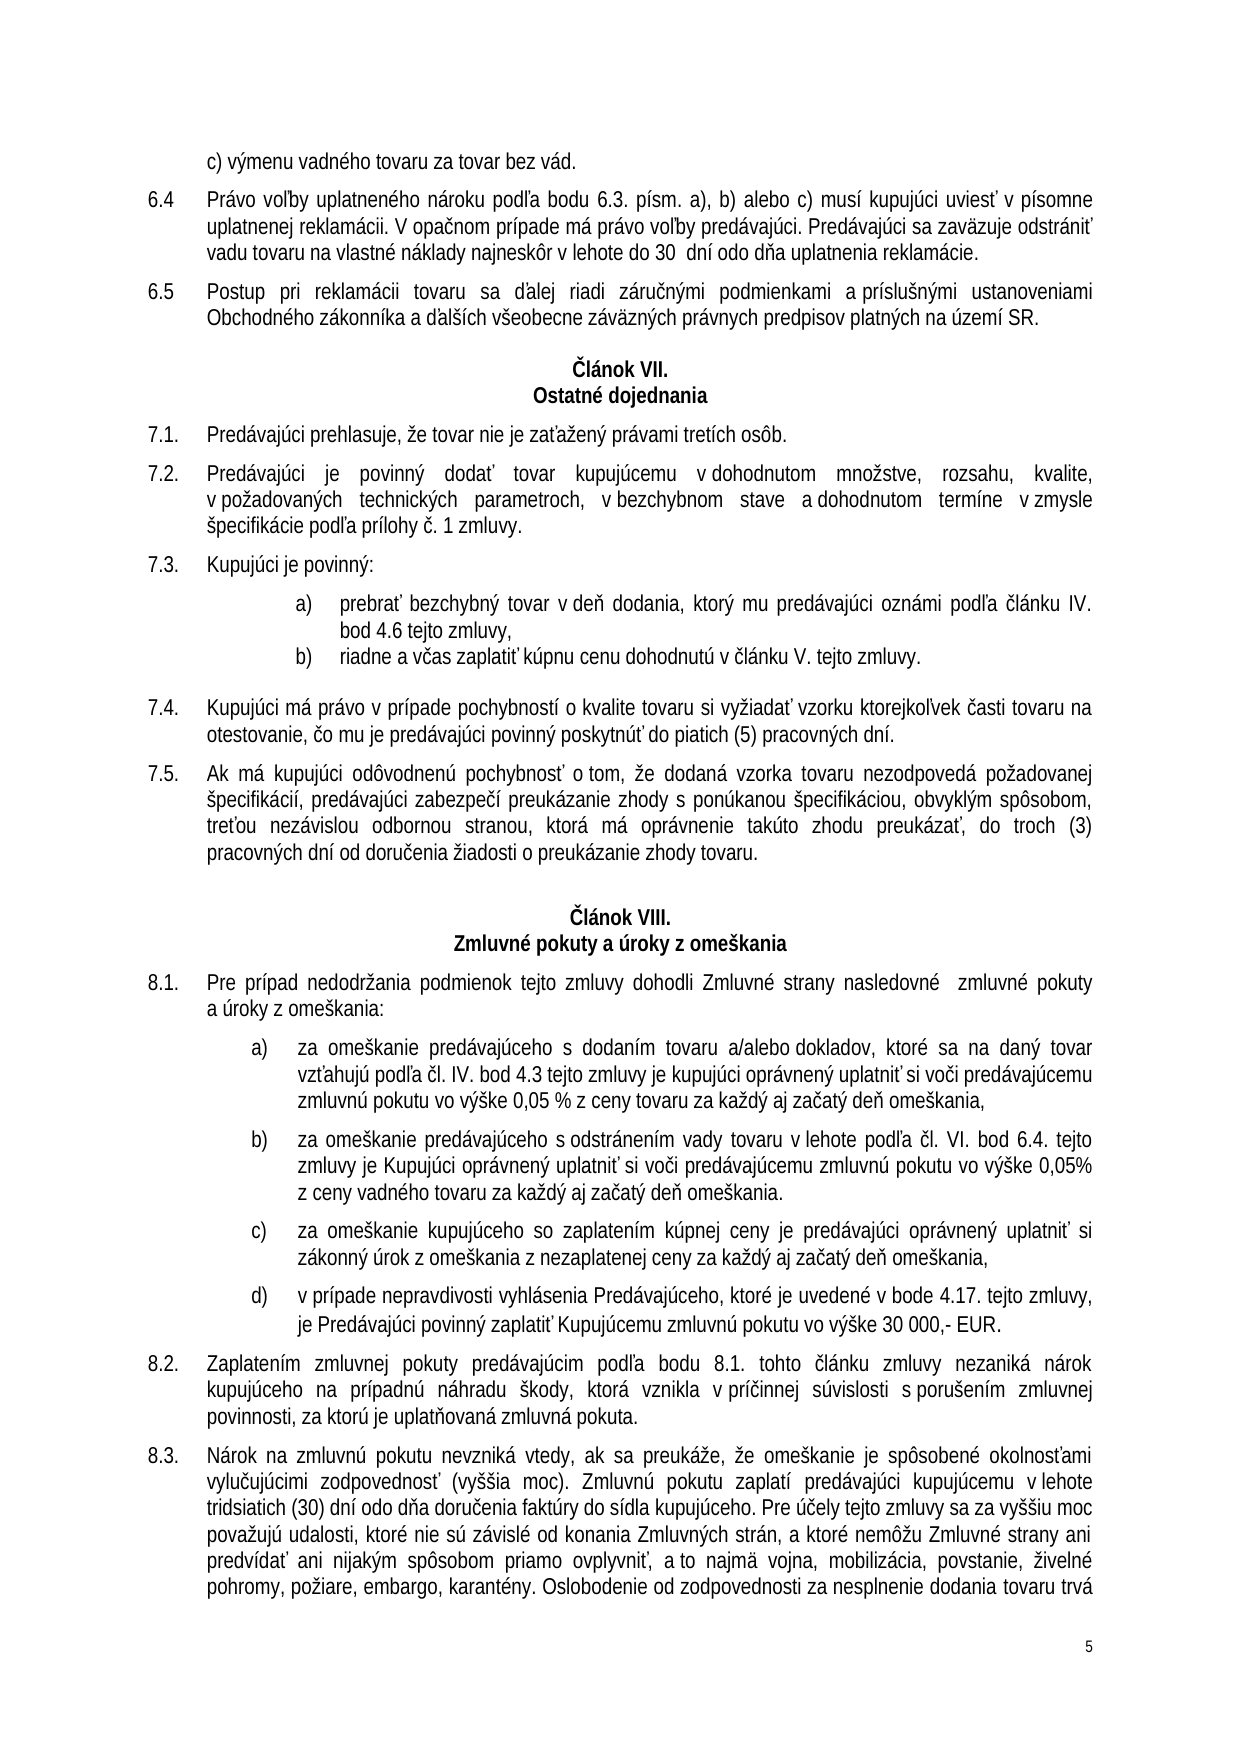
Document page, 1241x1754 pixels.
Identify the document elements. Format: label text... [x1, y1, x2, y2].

list za omeškanie predávajúceho s dodaním tovaru a/alebo dokladov, ktoré sa na daný tovar vzťahujú podľa čl. IV. bod 4.3 tejto zmluvy je kupujúci oprávnený uplatniť si voči predávajúcemu zmluvnú pokutu vo výške 0,05 % z ceny tovaru za každý aj začatý deň omeškania, [251, 1034, 1093, 1113]
list v prípade nepravdivosti vyhlásenia Predávajúceho, ktoré je uvedené v bode 4.17. tejto zmluvy, je Predávajúci povinný zaplatiť Kupujúcemu zmluvnú pokutu vo výške 30 000,- EUR. [251, 1282, 1093, 1337]
text Zmluvné pokuty a úroky z omeškania [148, 930, 1093, 956]
list 6.4 Právo voľby uplatneného nároku podľa bodu 6.3. písm. a), b) alebo c) musí kupujúci uviesť v písomne uplatnenej reklamácii. V opačnom prípade má právo voľby predávajúci. Predávajúci sa zaväzuje odstrániť vadu tovaru na vlastné náklady najneskôr v lehote do 30 dní odo dňa uplatnenia reklamácie. [148, 186, 1093, 266]
list riadne a včas zaplatiť kúpnu cenu dohodnutú v článku V. tejto zmluvy. [295, 643, 1093, 669]
text Ostatné dojednania [148, 382, 1093, 408]
list prebrať bezchybný tovar v deň dodania, ktorý mu predávajúci oznámi podľa článku IV. bod 4.6 tejto zmluvy, [295, 590, 1093, 643]
list Pre prípad nedodržania podmienok tejto zmluvy dohodli Zmluvné strany nasledovné zmluvné pokuty a úroky z omeškania: [148, 969, 1093, 1022]
list Zaplatením zmluvnej pokuty predávajúcim podľa bodu 8.1. tohto článku zmluvy nezaniká nárok kupujúceho na prípadnú náhradu škody, ktorá vznikla v príčinnej súvislosti s porušením zmluvnej povinnosti, za ktorú je uplatňovaná zmluvná pokuta. [148, 1350, 1093, 1429]
list Kupujúci je povinný: [148, 551, 1093, 578]
list c) výmenu vadného tovaru za tovar bez vád. [207, 148, 1093, 174]
list Kupujúci má právo v prípade pochybností o kvalite tovaru si vyžiadať vzorku ktorejkoľvek časti tovaru na otestovanie, čo mu je predávajúci povinný poskytnúť do piatich (5) pracovných dní. [148, 694, 1093, 747]
list za omeškanie predávajúceho s odstránením vady tovaru v lehote podľa čl. VI. bod 6.4. tejto zmluvy je Kupujúci oprávnený uplatniť si voči predávajúcemu zmluvnú pokutu vo výške 0,05% z ceny vadného tovaru za každý aj začatý deň omeškania. [251, 1126, 1093, 1205]
list Ak má kupujúci odôvodnenú pochybnosť o tom, že dodaná vzorka tovaru nezodpovedá požadovanej špecifikácií, predávajúci zabezpečí preukázanie zhody s ponúkanou špecifikáciou, obvyklým spôsobom, treťou nezávislou odbornou stranou, ktorá má oprávnenie takúto zhodu preukázať, do troch (3) pracovných dní od doručenia žiadosti o preukázanie zhody tovaru. [148, 759, 1093, 865]
list za omeškanie kupujúceho so zaplatením kúpnej ceny je predávajúci oprávnený uplatniť si zákonný úrok z omeškania z nezaplatenej ceny za každý aj začatý deň omeškania, [251, 1217, 1093, 1270]
list 6.5 Postup pri reklamácii tovaru sa ďalej riadi záručnými podmienkami a príslušnými ustanoveniami Obchodného zákonníka a ďalších všeobecne záväzných právnych predpisov platných na území SR. [148, 278, 1093, 331]
text Článok VII. [148, 356, 1093, 382]
list Predávajúci je povinný dodať tovar kupujúcemu v dohodnutom množstve, rozsahu, kvalite, v požadovaných technických parametroch, v bezchybnom stave a dohodnutom termíne v zmysle špecifikácie podľa prílohy č. 1 zmluvy. [148, 460, 1093, 539]
list Predávajúci prehlasuje, že tovar nie je zaťažený právami tretích osôb. [148, 421, 1093, 447]
text Článok VIII. [148, 904, 1093, 930]
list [148, 1442, 1093, 1600]
